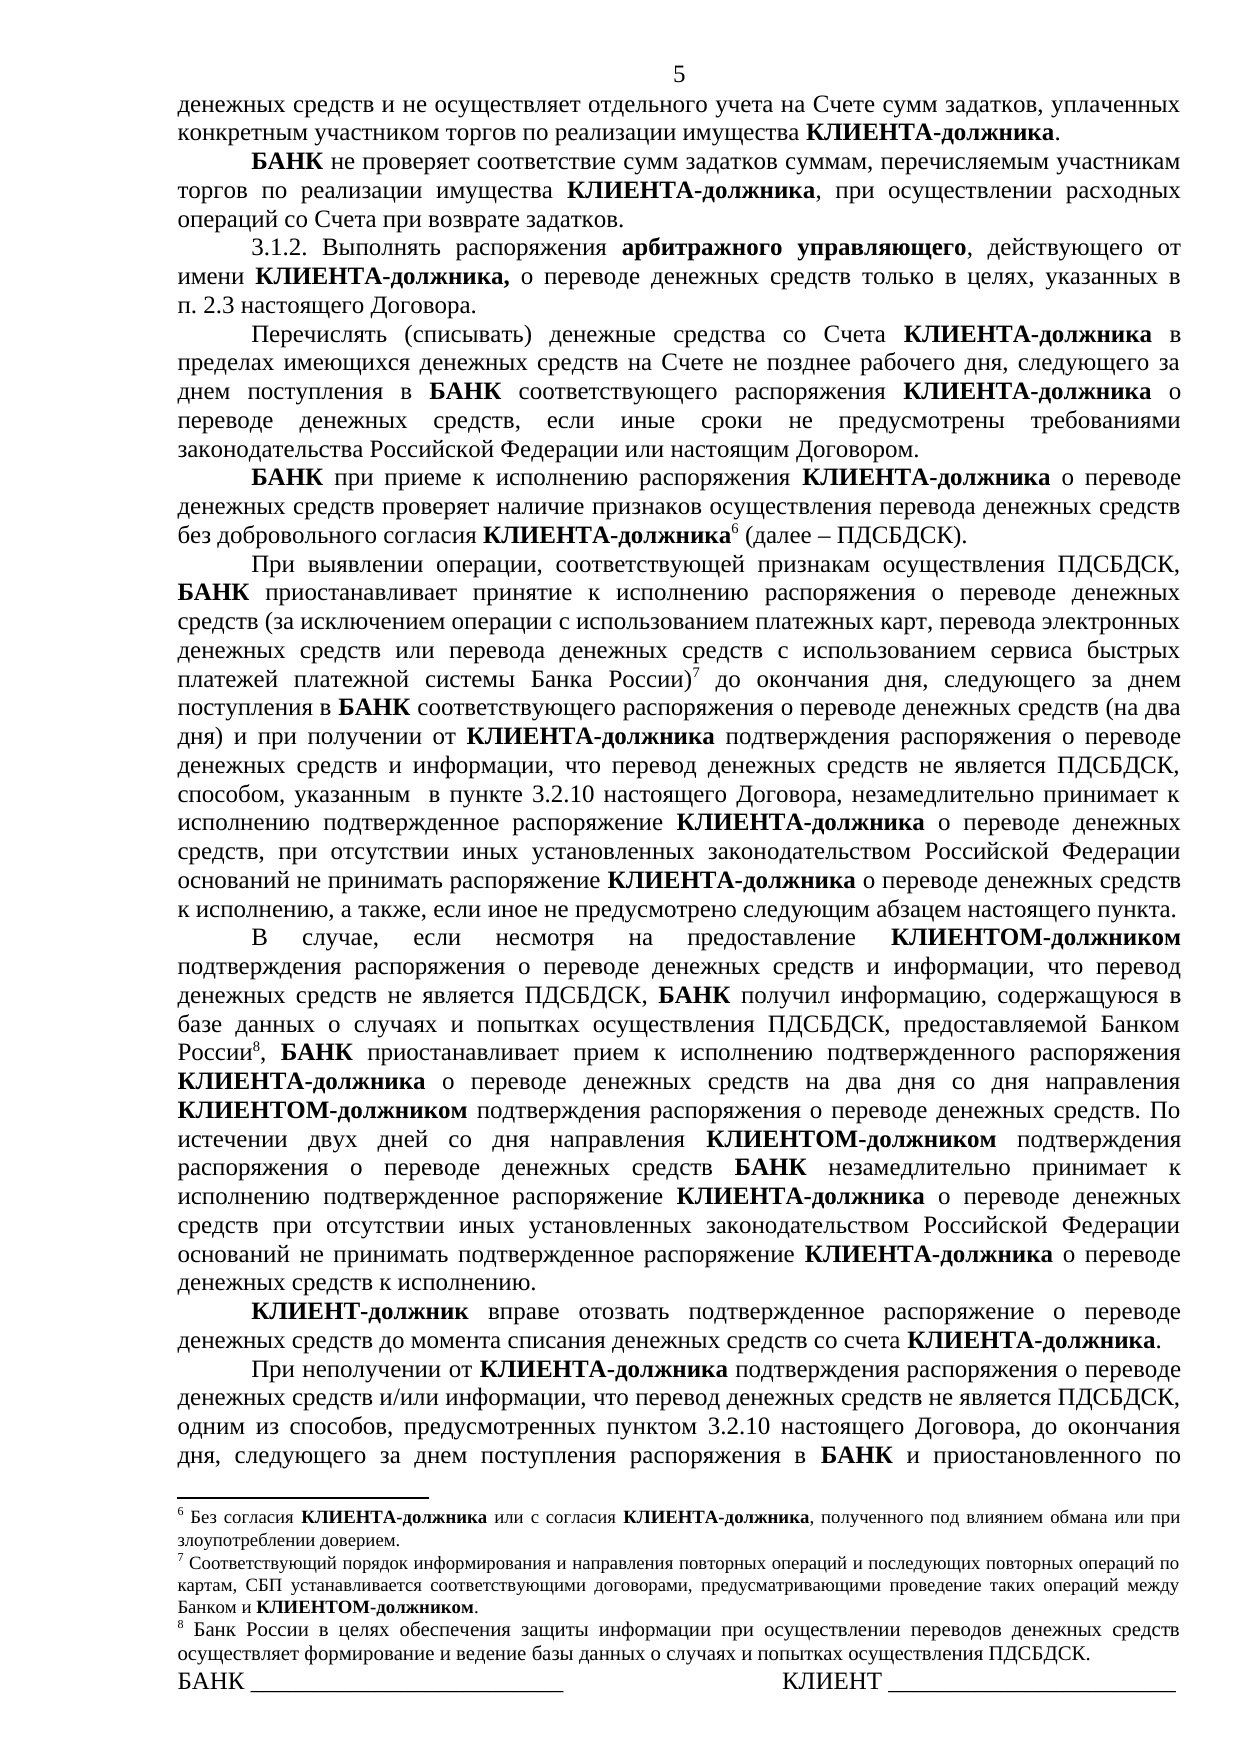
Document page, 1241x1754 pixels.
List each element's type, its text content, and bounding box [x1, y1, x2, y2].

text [177, 1354, 1181, 1469]
text КЛИЕНТ-должник вправе отозвать подтвержденное распоряжение о переводе денежных средств до момента списания денежных средств со счета КЛИЕНТА-должника. [177, 1296, 1181, 1354]
text 3.1.2. Выполнять распоряжения арбитражного управляющего, действующего от имени КЛИЕНТА-должника, о переводе денежных средств только в целях, указанных в п. 2.3 настоящего Договора. [177, 232, 1181, 319]
text БАНК не проверяет соответствие сумм задатков суммам, перечисляемым участникам торгов по реализации имущества КЛИЕНТА-должника, при осуществлении расходных операций со Счета при возврате задатков. [177, 146, 1181, 232]
text В случае, если несмотря на предоставление КЛИЕНТОМ-должником подтверждения распоряжения о переводе денежных средств и информации, что перевод денежных средств не является ПДСБДСК, БАНК получил информацию, содержащуюся в базе данных о случаях и попытках осуществления ПДСБДСК, предоставляемой Банком России, БАНК приостанавливает прием к исполнению подтвержденного распоряжения КЛИЕНТА-должника о переводе денежных средств на два дня со дня направления КЛИЕНТОМ-должником подтверждения распоряжения о переводе денежных средств. По истечении двух дней со дня направления КЛИЕНТОМ-должником подтверждения распоряжения о переводе денежных средств БАНК незамедлительно принимает к исполнению подтвержденное распоряжение КЛИЕНТА-должника о переводе денежных средств при отсутствии иных установленных законодательством Российской Федерации оснований не принимать подтвержденное распоряжение КЛИЕНТА-должника о переводе денежных средств к исполнению. [177, 922, 1181, 1296]
text БАНК при приеме к исполнению распоряжения КЛИЕНТА-должника о переводе денежных средств проверяет наличие признаков осуществления перевода денежных средств без добровольного согласия КЛИЕНТА-должника (далее – ПДСБДСК). [177, 462, 1181, 549]
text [177, 89, 1181, 146]
text При выявлении операции, соответствующей признакам осуществления ПДСБДСК, БАНК приостанавливает принятие к исполнению распоряжения о переводе денежных средств (за исключением операции с использованием платежных карт, перевода электронных денежных средств или перевода денежных средств с использованием сервиса быстрых платежей платежной системы Банка России) до окончания дня, следующего за днем поступления в БАНК соответствующего распоряжения о переводе денежных средств (на два дня) и при получении от КЛИЕНТА-должника подтверждения распоряжения о переводе денежных средств и информации, что перевод денежных средств не является ПДСБДСК, способом, указанным в пункте 3.2.10 настоящего Договора, незамедлительно принимает к исполнению подтвержденное распоряжение КЛИЕНТА-должника о переводе денежных средств, при отсутствии иных установленных законодательством Российской Федерации оснований не принимать распоряжение КЛИЕНТА-должника о переводе денежных средств к исполнению, а также, если иное не предусмотрено следующим абзацем настоящего пункта. [177, 549, 1181, 922]
text Перечислять (списывать) денежные средства со Счета КЛИЕНТА-должника в пределах имеющихся денежных средств на Счете не позднее рабочего дня, следующего за днем поступления в БАНК соответствующего распоряжения КЛИЕНТА-должника о переводе денежных средств, если иные сроки не предусмотрены требованиями законодательства Российской Федерации или настоящим Договором. [177, 319, 1181, 462]
